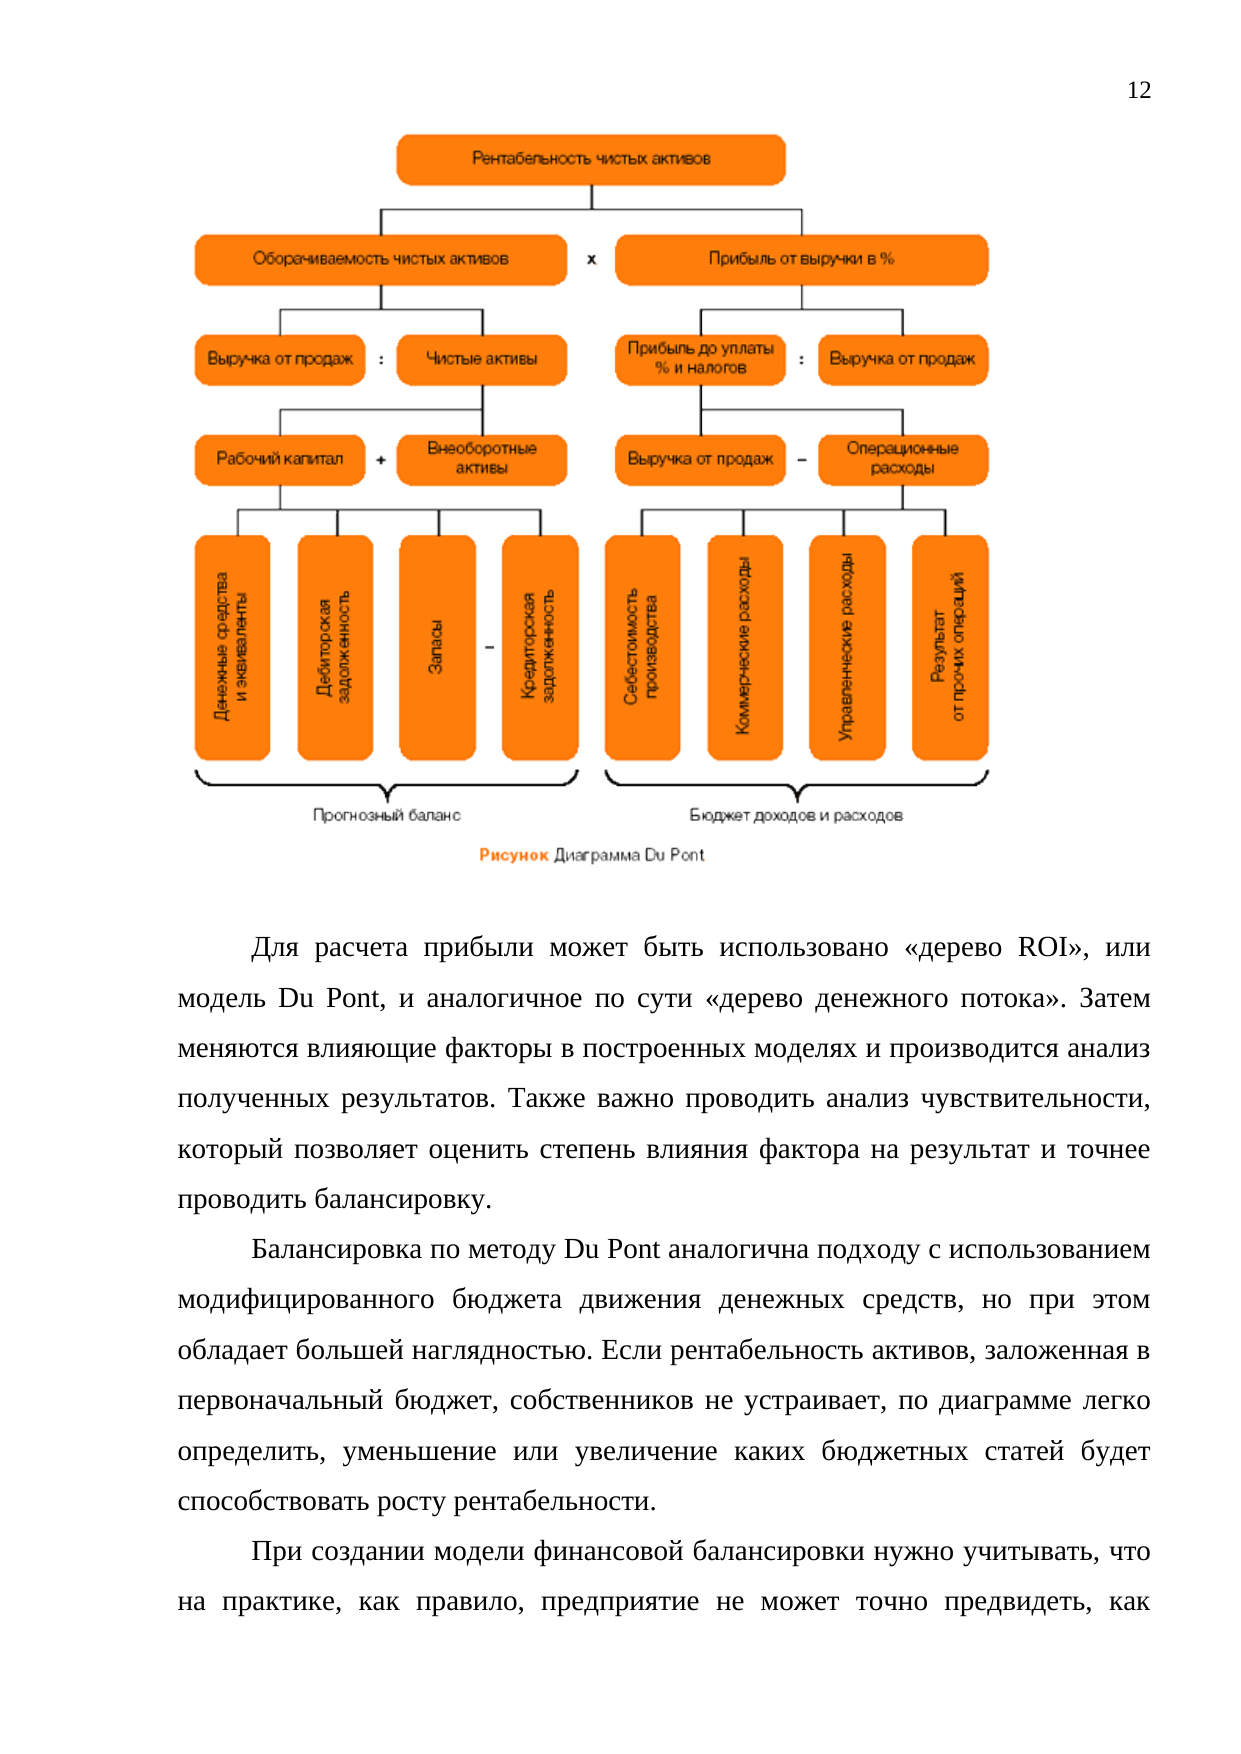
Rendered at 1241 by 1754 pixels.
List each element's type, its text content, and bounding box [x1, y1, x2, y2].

text Для расчета прибыли может быть использовано «дерево ROI», или модель Du Pont, и аналогичное по сути «дерево денежного потока». Затем меняются влияющие факторы в построенных моделях и производится анализ полученных результатов. Также важно проводить анализ чувствительности, который позволяет оценить степень влияния фактора на результат и точнее проводить балансировку. [177, 929, 1152, 1214]
picture [177, 118, 1006, 879]
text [177, 1533, 1152, 1617]
text Балансировка по методу Du Pont аналогична подходу с использованием модифицированного бюджета движения денежных средств, но при этом обладает большей наглядностью. Если рентабельность активов, заложенная в первоначальный бюджет, собственников не устраивает, по диаграмме легко определить, уменьшение или увеличение каких бюджетных статей будет способствовать росту рентабельности. [177, 1231, 1152, 1516]
